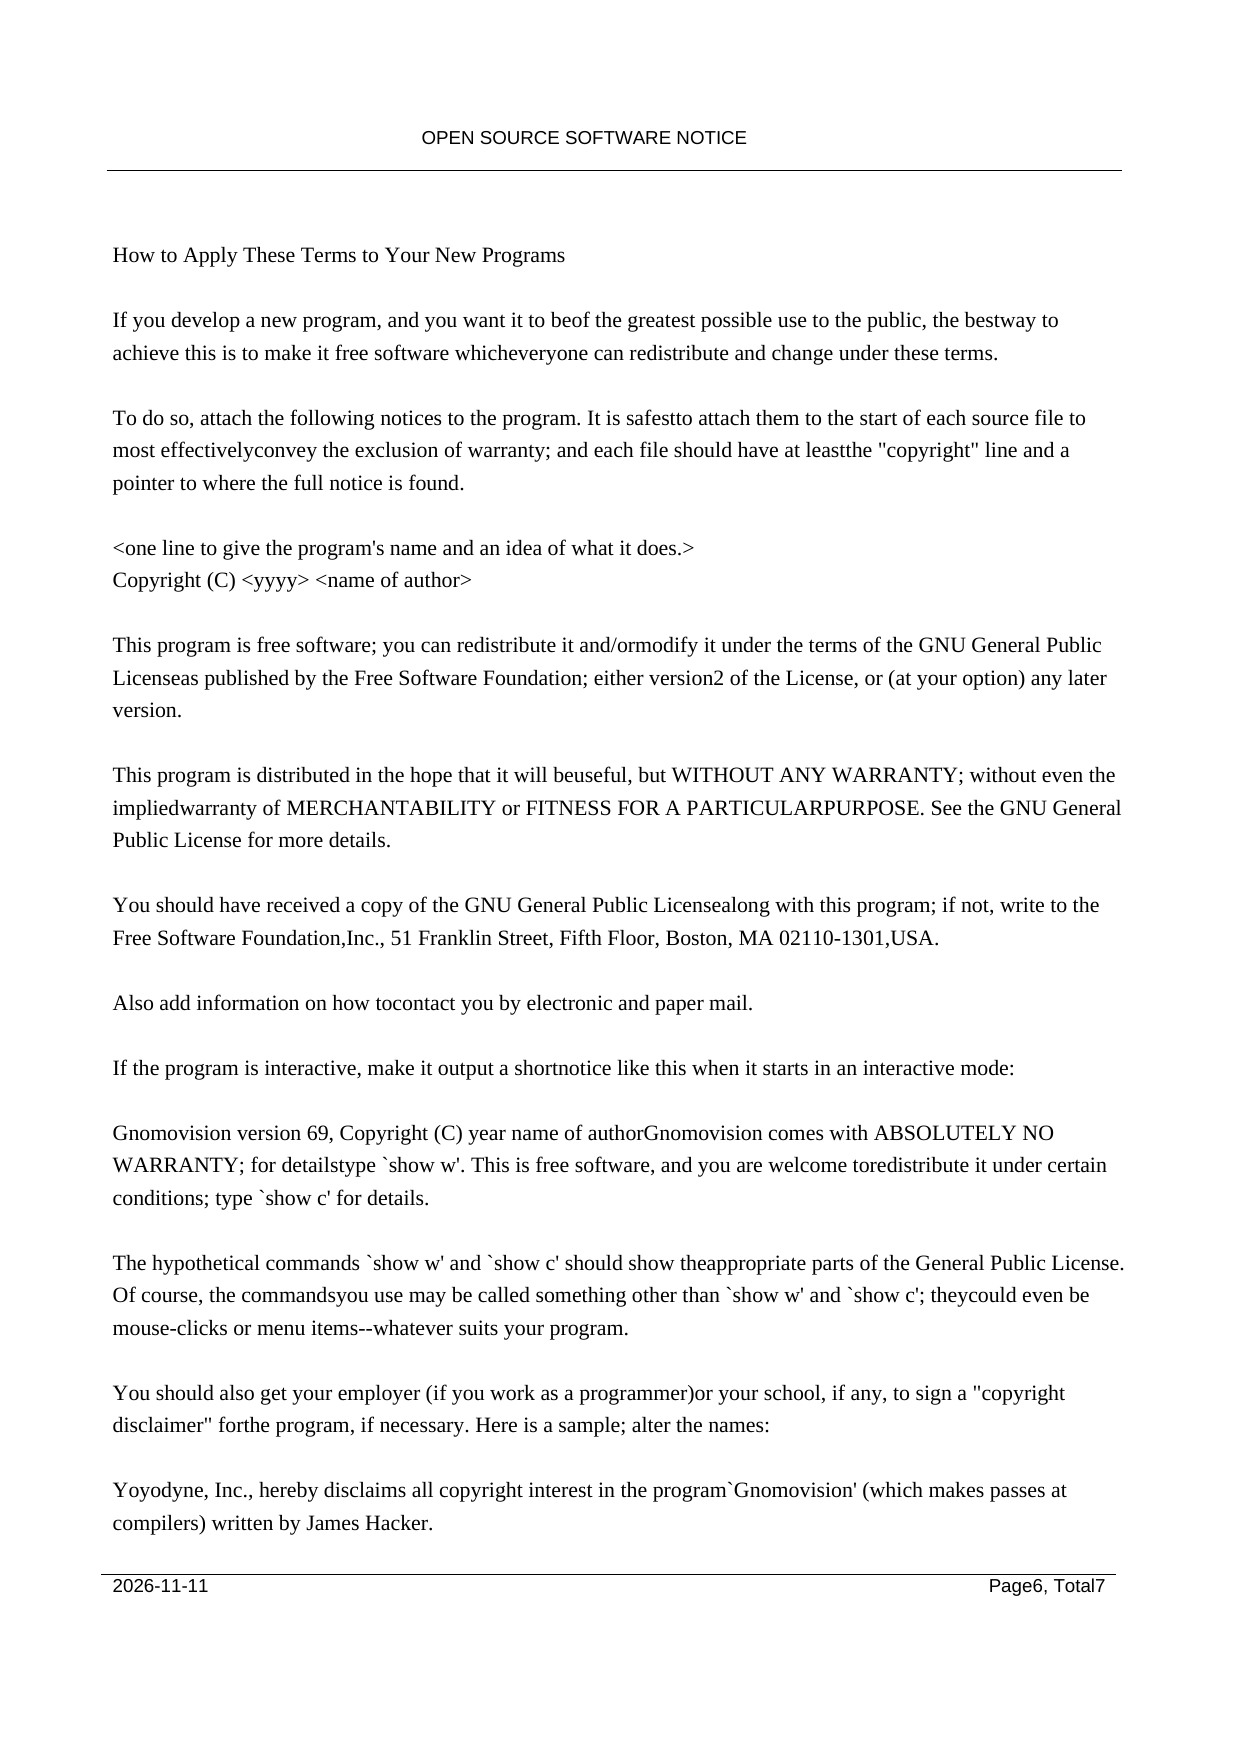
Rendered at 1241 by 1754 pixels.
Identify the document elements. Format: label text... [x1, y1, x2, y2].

text Yoyodyne, Inc., hereby disclaims all copyright interest in the program`Gnomovision' (which makes passes at compilers) written by James Hacker. [112, 1474, 1128, 1539]
text <one line to give the program's name and an idea of what it does.> [112, 531, 1128, 564]
text If the program is interactive, make it output a shortnotice like this when it starts in an interactive mode: [112, 1051, 1128, 1084]
text Gnomovision version 69, Copyright (C) year name of authorGnomovision comes with ABSOLUTELY NO WARRANTY; for detailstype `show w'. This is free software, and you are welcome toredistribute it under certain conditions; type `show c' for details. [112, 1116, 1128, 1214]
text How to Apply These Terms to Your New Programs [112, 239, 1128, 271]
text If you develop a new program, and you want it to beof the greatest possible use to the public, the bestway to achieve this is to make it free software whicheveryone can redistribute and change under these terms. [112, 304, 1128, 369]
text Also add information on how tocontact you by electronic and paper mail. [112, 986, 1128, 1019]
text The hypothetical commands `show w' and `show c' should show theappropriate parts of the General Public License. Of course, the commandsyou use may be called something other than `show w' and `show c'; theycould even be mouse-clicks or menu items--whatever suits your program. [112, 1246, 1128, 1344]
text This program is distributed in the hope that it will beuseful, but WITHOUT ANY WARRANTY; without even the impliedwarranty of MERCHANTABILITY or FITNESS FOR A PARTICULARPURPOSE. See the GNU General Public License for more details. [112, 759, 1128, 856]
text You should have received a copy of the GNU General Public Licensealong with this program; if not, write to the Free Software Foundation,Inc., 51 Franklin Street, Fifth Floor, Boston, MA 02110-1301,USA. [112, 889, 1128, 954]
text You should also get your employer (if you work as a programmer)or your school, if any, to sign a "copyright disclaimer" forthe program, if necessary. Here is a sample; alter the names: [112, 1376, 1128, 1441]
text To do so, attach the following notices to the program. It is safestto attach them to the start of each source file to most effectivelyconvey the exclusion of warranty; and each file should have at leastthe "copyright" line and a pointer to where the full notice is found. [112, 401, 1128, 499]
text Copyright (C) <yyyy> <name of author> [112, 564, 1128, 596]
text This program is free software; you can redistribute it and/ormodify it under the terms of the GNU General Public Licenseas published by the Free Software Foundation; either version2 of the License, or (at your option) any later version. [112, 629, 1128, 726]
